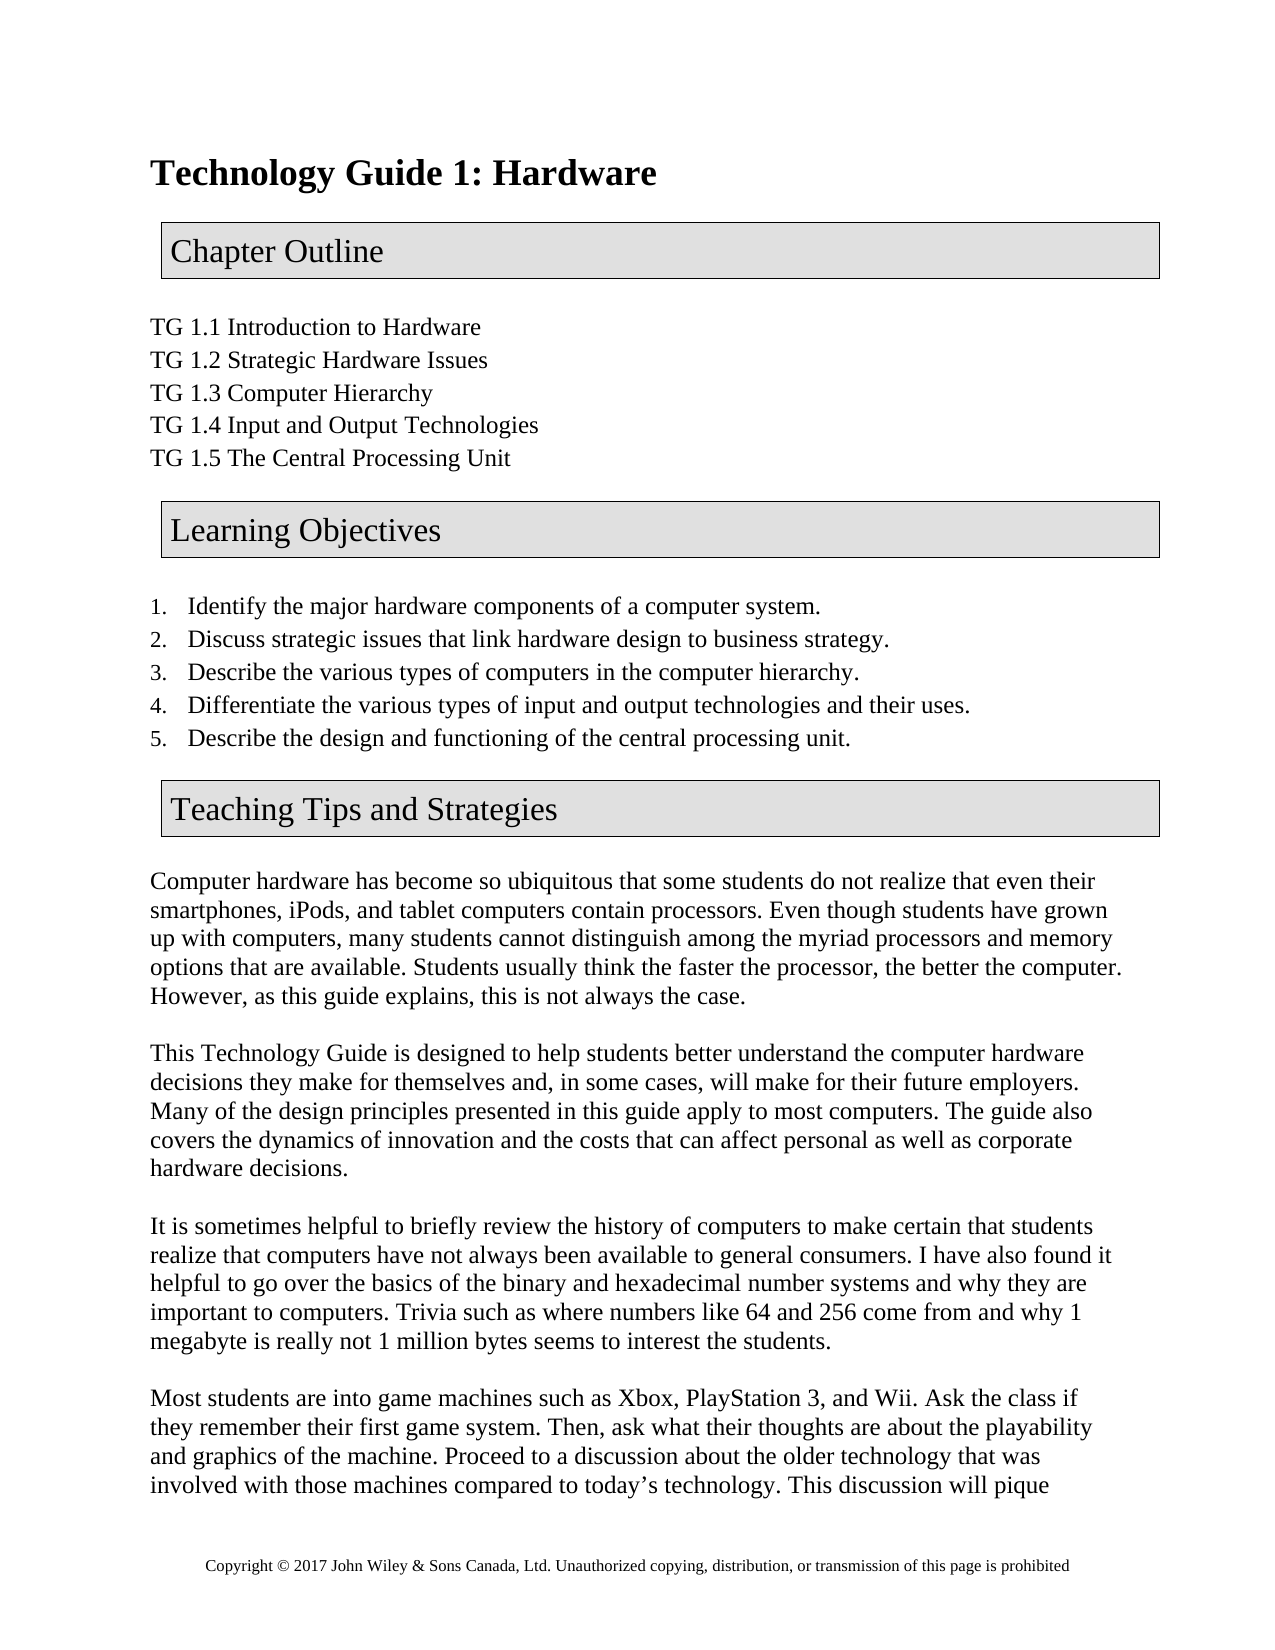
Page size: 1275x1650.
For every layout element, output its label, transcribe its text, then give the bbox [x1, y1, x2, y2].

text TG 1.2 Strategic Hardware Issues [150, 345, 1125, 373]
list Differentiate the various types of input and output technologies and their uses. [150, 690, 1125, 718]
text TG 1.5 The Central Processing Unit [150, 443, 1125, 472]
text TG 1.4 Input and Output Technologies [150, 411, 1125, 439]
text TG 1.3 Computer Hierarchy [150, 378, 1125, 406]
text Technology Guide 1: Hardware [150, 150, 1125, 193]
table_header Learning Objectives [162, 502, 1159, 557]
list Describe the various types of computers in the computer hierarchy. [150, 657, 1125, 686]
text TG 1.1 Introduction to Hardware [150, 312, 1125, 341]
text It is sometimes helpful to briefly review the history of computers to make certain that students realize that computers have not always been available to general consumers. I have also found it helpful to go over the basics of the binary and hexadecimal number systems and why they are important to computers. Trivia such as where numbers like 64 and 256 come from and why 1 megabyte is really not 1 million bytes seems to interest the students. [150, 1211, 1125, 1355]
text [150, 1383, 1125, 1498]
list Discuss strategic issues that link hardware design to business strategy. [150, 624, 1125, 653]
text This Technology Guide is designed to help students better understand the computer hardware decisions they make for themselves and, in some cases, will make for their future employers. Many of the design principles presented in this guide apply to most computers. The guide also covers the dynamics of innovation and the costs that can affect personal as well as corporate hardware decisions. [150, 1038, 1125, 1182]
table_header Teaching Tips and Strategies [162, 781, 1159, 836]
list Identify the major hardware components of a computer system. [150, 591, 1125, 620]
table_header Chapter Outline [162, 223, 1159, 278]
list Describe the design and functioning of the central processing unit. [150, 723, 1125, 751]
text Computer hardware has become so ubiquitous that some students do not realize that even their smartphones, iPods, and tablet computers contain processors. Even though students have grown up with computers, many students cannot distinguish among the myriad processors and memory options that are available. Students usually think the faster the processor, the better the computer. However, as this guide explains, this is not always the case. [150, 866, 1125, 1010]
